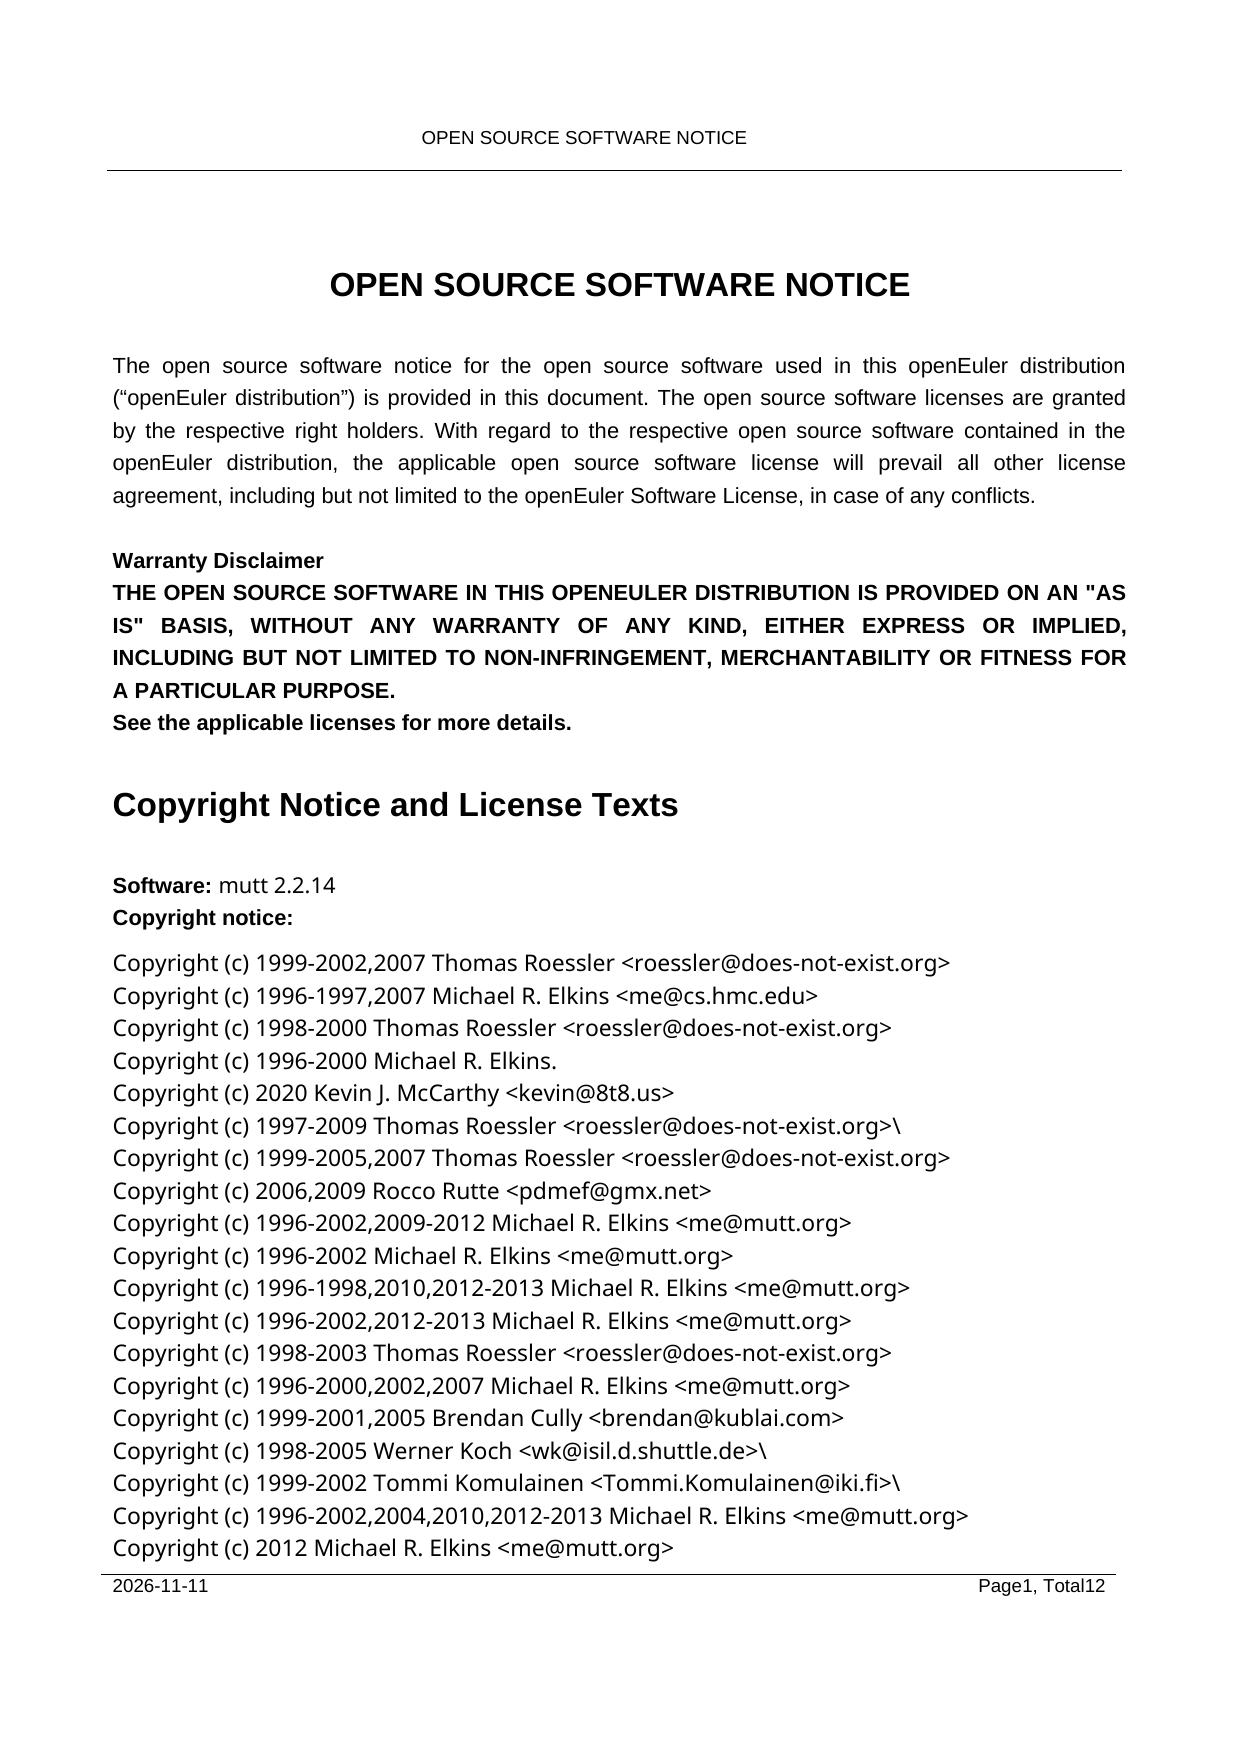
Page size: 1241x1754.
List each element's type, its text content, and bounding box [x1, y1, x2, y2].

text Warranty Disclaimer [112, 544, 1128, 576]
text Copyright notice: [112, 901, 1128, 934]
text OPEN SOURCE SOFTWARE NOTICE [112, 251, 1128, 316]
text Copyright Notice and License Texts [112, 771, 1128, 836]
text The open source software notice for the open source software used in this openEuler distribution (“openEuler distribution”) is provided in this document. The open source software licenses are granted by the respective right holders. With regard to the respective open source software contained in the openEuler distribution, the applicable open source software license will prevail all other license agreement, including but not limited to the openEuler Software License, in case of any conflicts. [112, 349, 1128, 511]
title Software: mutt 2.2.14 [112, 869, 1128, 901]
text THE OPEN SOURCE SOFTWARE IN THIS OPENEULER DISTRIBUTION IS PROVIDED ON AN "AS IS" BASIS, WITHOUT ANY WARRANTY OF ANY KIND, EITHER EXPRESS OR IMPLIED, INCLUDING BUT NOT LIMITED TO NON-INFRINGEMENT, MERCHANTABILITY OR FITNESS FOR A PARTICULAR PURPOSE. See the applicable licenses for more details. [112, 576, 1128, 739]
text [112, 947, 1128, 1564]
